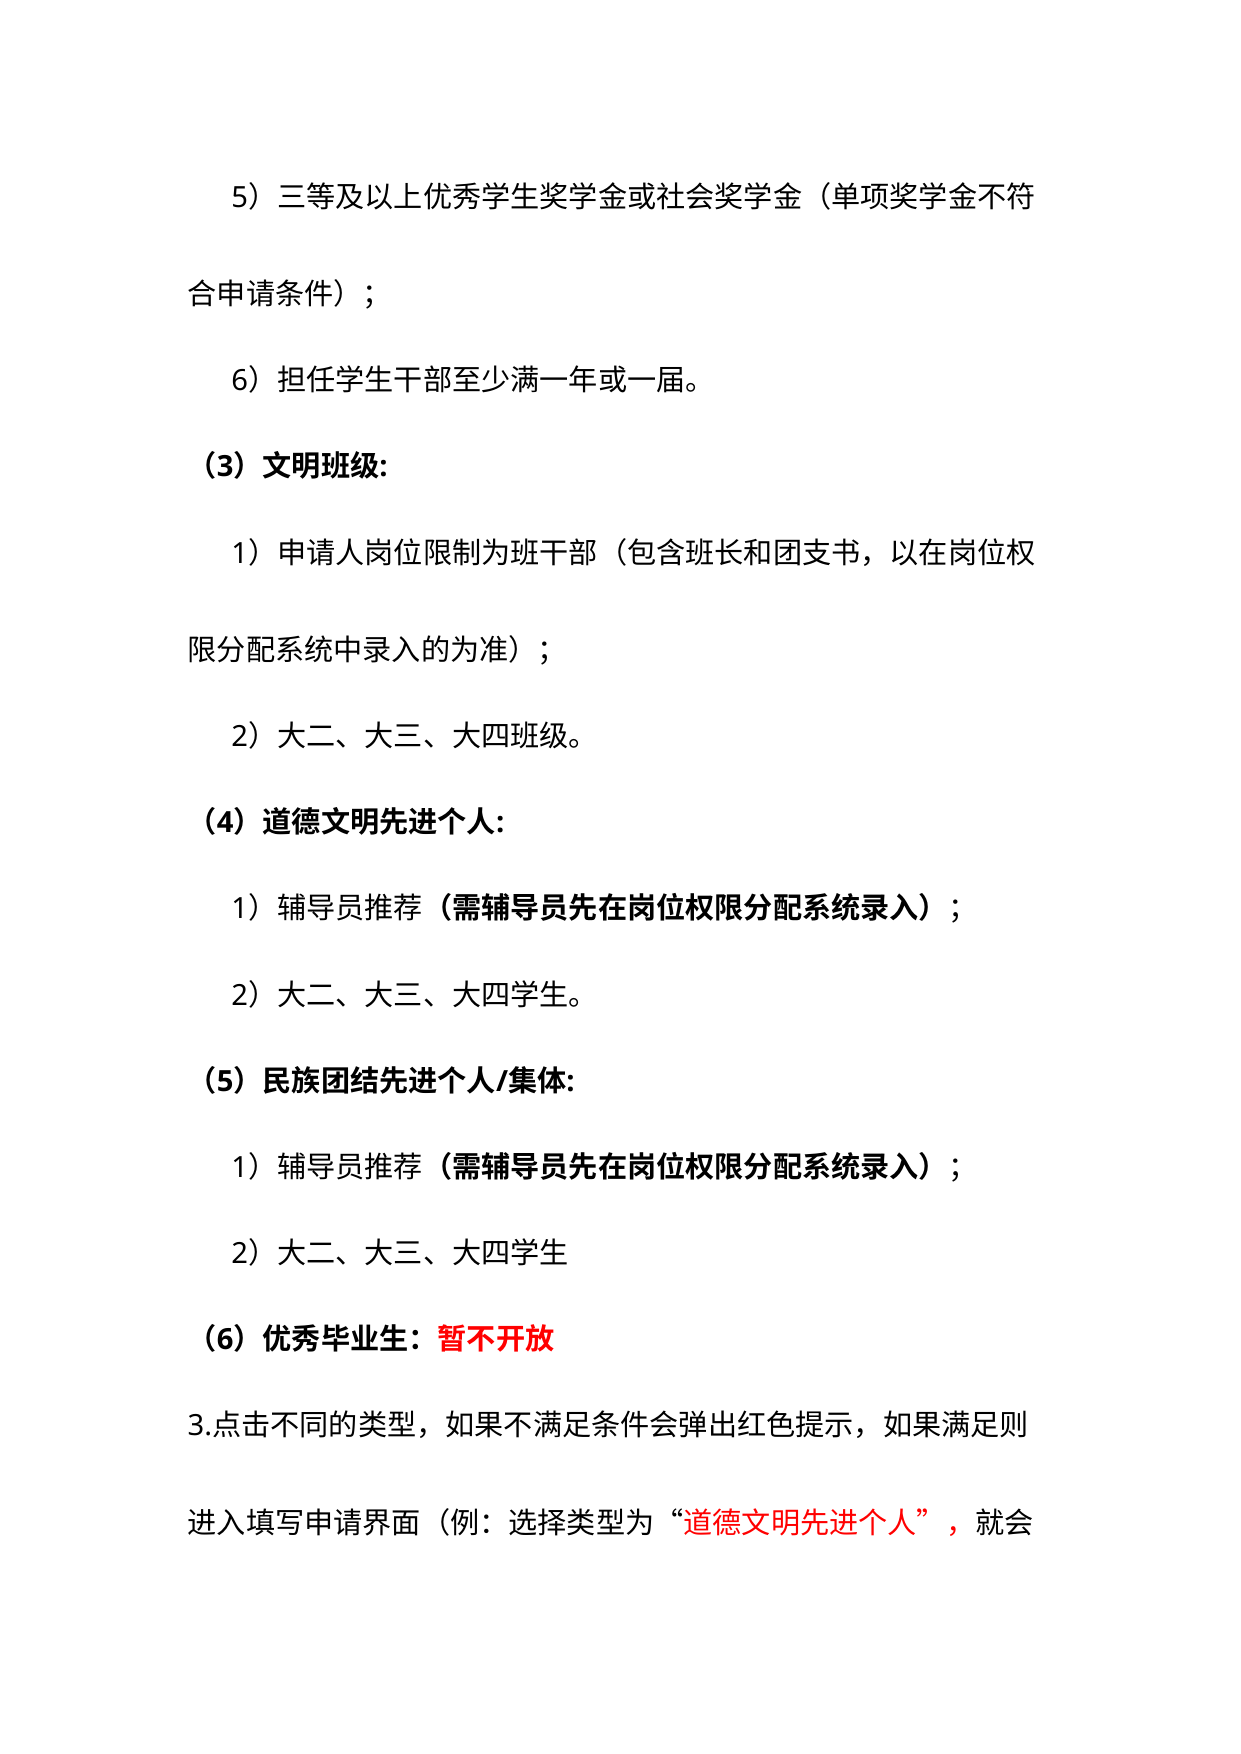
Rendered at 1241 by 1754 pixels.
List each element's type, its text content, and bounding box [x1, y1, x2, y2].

text （3）文明班级: [187, 432, 1053, 497]
text 1）辅导员推荐（需辅导员先在岗位权限分配系统录入）； [187, 874, 1053, 939]
text （4）道德文明先进个人: [187, 788, 1053, 853]
text 1）辅导员推荐（需辅导员先在岗位权限分配系统录入）； [187, 1132, 1053, 1197]
text 2）大二、大三、大四班级。 [187, 702, 1053, 767]
text 6）担任学生干部至少满一年或一届。 [187, 346, 1053, 411]
text 2）大二、大三、大四学生。 [187, 960, 1053, 1025]
text （5）民族团结先进个人/集体: [187, 1046, 1053, 1111]
text 2）大二、大三、大四学生 [187, 1218, 1053, 1283]
text （6）优秀毕业生：暂不开放 [187, 1304, 1053, 1369]
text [187, 1391, 1053, 1553]
text 5）三等及以上优秀学生奖学金或社会奖学金（单项奖学金不符合申请条件）； [187, 162, 1053, 324]
text 1）申请人岗位限制为班干部（包含班长和团支书，以在岗位权限分配系统中录入的为准）； [187, 518, 1053, 680]
